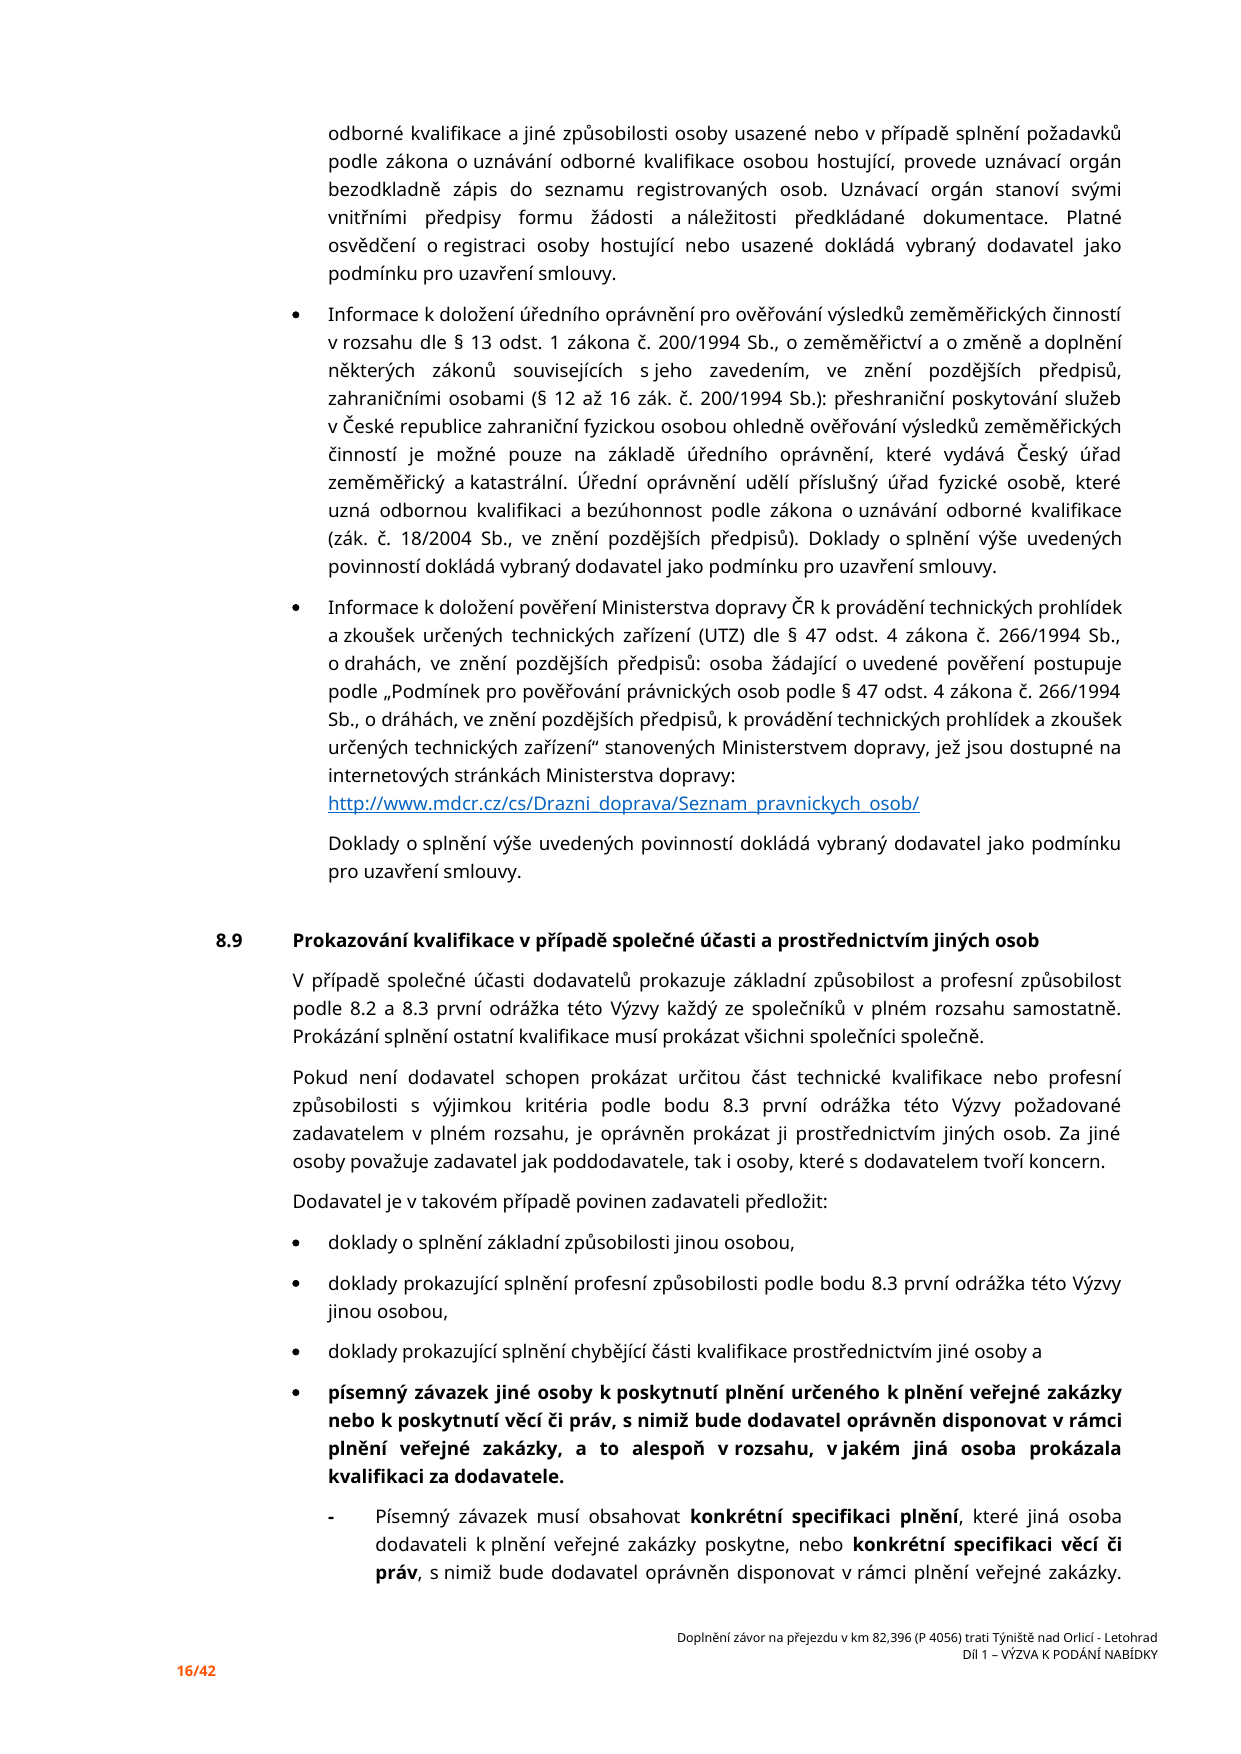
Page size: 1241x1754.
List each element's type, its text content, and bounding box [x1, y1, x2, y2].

text Pokud není dodavatel schopen prokázat určitou část technické kvalifikace nebo profesní způsobilosti s výjimkou kritéria podle bodu 8.3 první odrážka této Výzvy požadované zadavatelem v plném rozsahu, je oprávněn prokázat ji prostřednictvím jiných osob. Za jiné osoby považuje zadavatel jak poddodavatele, tak i osoby, které s dodavatelem tvoří koncern. [292, 1064, 1122, 1174]
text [292, 121, 1122, 286]
text doklady prokazující splnění chybějící části kvalifikace prostřednictvím jiné osoby a [292, 1338, 1122, 1364]
text V případě společné účasti dodavatelů prokazuje základní způsobilost a profesní způsobilost podle 8.2 a 8.3 první odrážka této Výzvy každý ze společníků v plném rozsahu samostatně. Prokázání splnění ostatní kvalifikace musí prokázat všichni společníci společně. [292, 968, 1122, 1049]
text Prokazování kvalifikace v případě společné účasti a prostřednictvím jiných osob [216, 927, 1122, 953]
text Doklady o splnění výše uvedených povinností dokládá vybraný dodavatel jako podmínku pro uzavření smlouvy. [328, 831, 1122, 884]
text písemný závazek jiné osoby k poskytnutí plnění určeného k plnění veřejné zakázky nebo k poskytnutí věcí či práv, s nimiž bude dodavatel oprávněn disponovat v rámci plnění veřejné zakázky, a to alespoň v rozsahu, v jakém jiná osoba prokázala kvalifikaci za dodavatele. [292, 1379, 1122, 1488]
text Dodavatel je v takovém případě povinen zadavateli předložit: [292, 1189, 1122, 1214]
text doklady o splnění základní způsobilosti jinou osobou, [292, 1229, 1122, 1255]
text Informace k doložení pověření Ministerstva dopravy ČR k provádění technických prohlídek a zkoušek určených technických zařízení (UTZ) dle § 47 odst. 4 zákona č. 266/1994 Sb., o drahách, ve znění pozdějších předpisů: osoba žádající o uvedené pověření postupuje podle „Podmínek pro pověřování právnických osob podle § 47 odst. 4 zákona č. 266/1994 Sb., o dráhách, ve znění pozdějších předpisů, k provádění technických prohlídek a zkoušek určených technických zařízení“ stanovených Ministerstvem dopravy, jež jsou dostupné na internetových stránkách Ministerstva dopravy: [292, 594, 1122, 788]
text http://www.mdcr.cz/cs/Drazni_doprava/Seznam_pravnickych_osob/ [328, 790, 1122, 816]
text doklady prokazující splnění profesní způsobilosti podle bodu 8.3 první odrážka této Výzvy jinou osobou, [292, 1270, 1122, 1323]
text Informace k doložení úředního oprávnění pro ověřování výsledků zeměměřických činností v rozsahu dle § 13 odst. 1 zákona č. 200/1994 Sb., o zeměměřictví a o změně a doplnění některých zákonů souvisejících s jeho zavedením, ve znění pozdějších předpisů, zahraničními osobami (§ 12 až 16 zák. č. 200/1994 Sb.): přeshraniční poskytování služeb v České republice zahraniční fyzickou osobou ohledně ověřování výsledků zeměměřických činností je možné pouze na základě úředního oprávnění, které vydává Český úřad zeměměřický a katastrální. Úřední oprávnění udělí příslušný úřad fyzické osobě, které uzná odbornou kvalifikaci a bezúhonnost podle zákona o uznávání odborné kvalifikace (zák. č. 18/2004 Sb., ve znění pozdějších předpisů). Doklady o splnění výše uvedených povinností dokládá vybraný dodavatel jako podmínku pro uzavření smlouvy. [292, 301, 1122, 579]
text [328, 1503, 1122, 1585]
